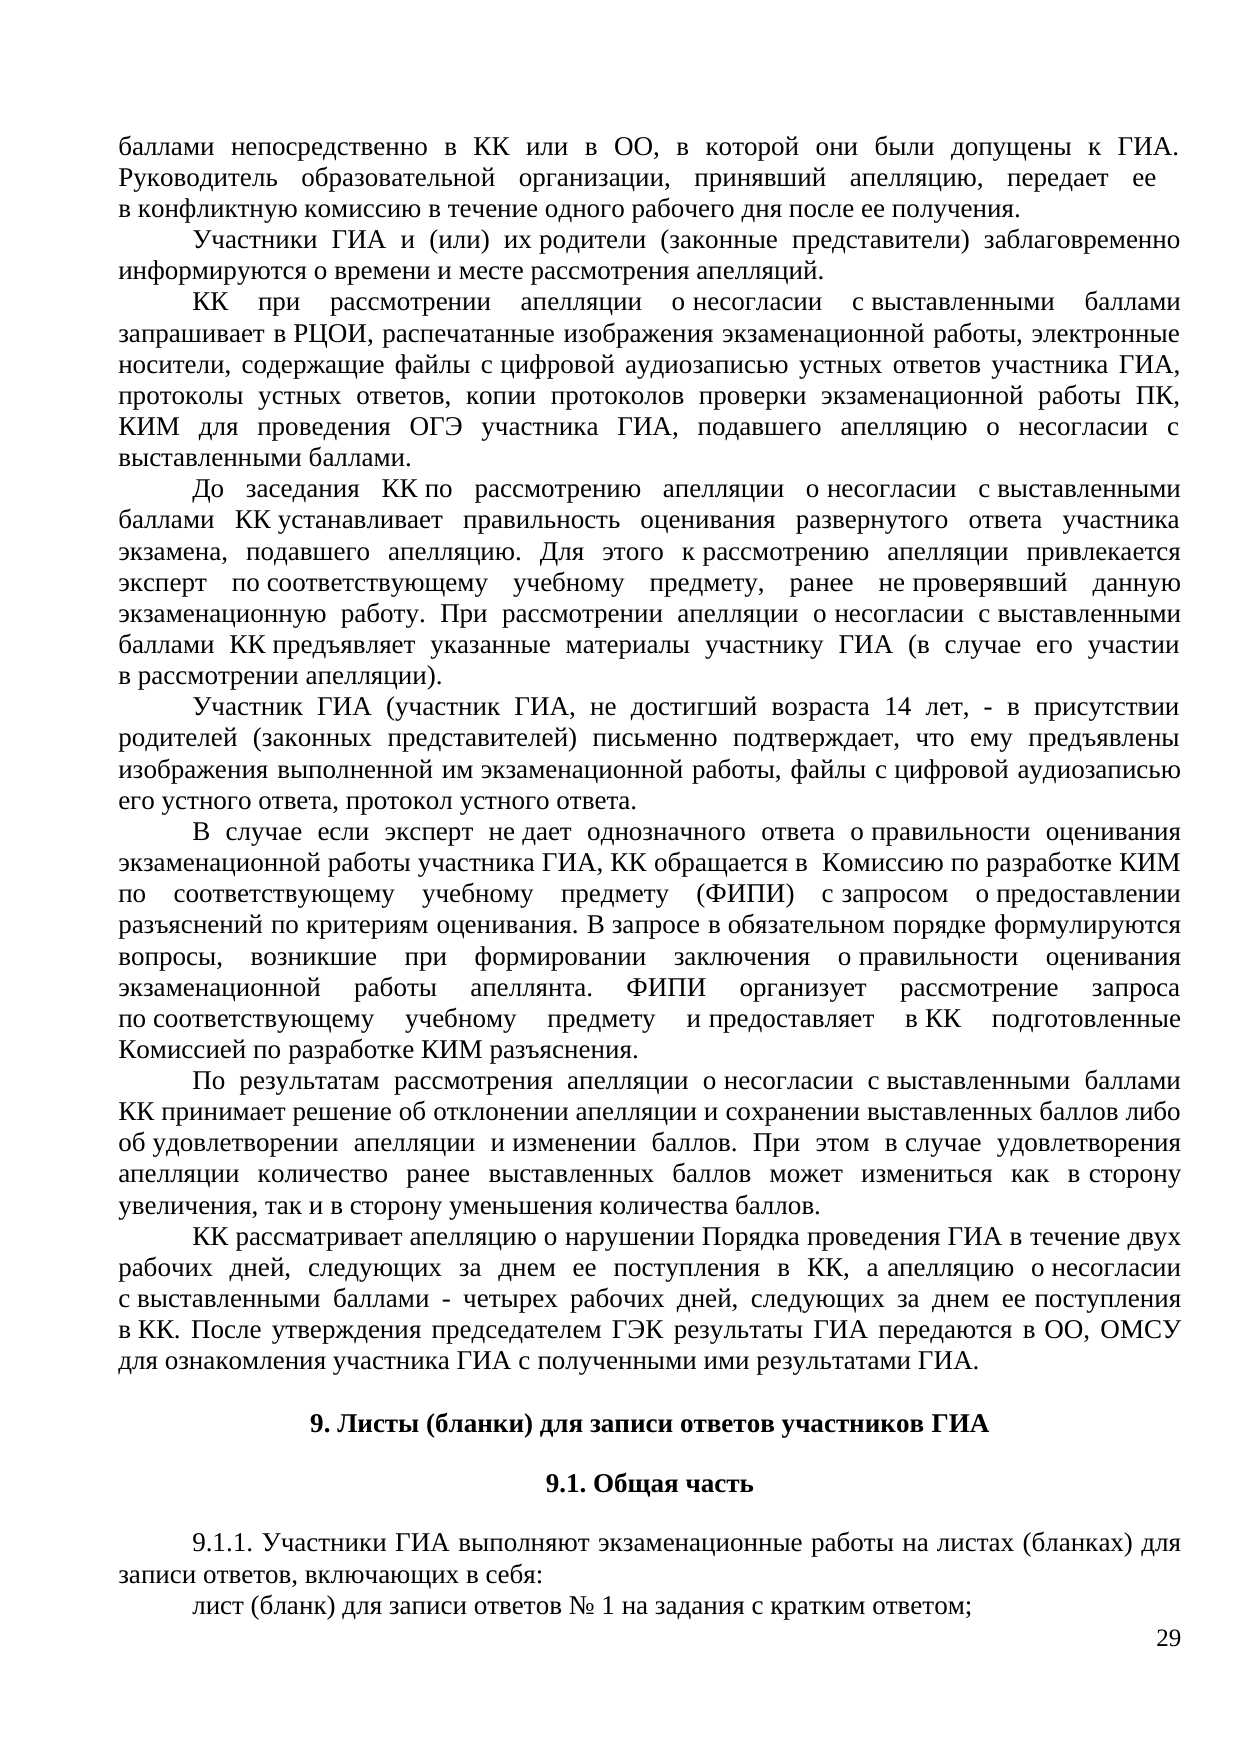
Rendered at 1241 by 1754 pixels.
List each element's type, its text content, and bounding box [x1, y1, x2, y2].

text До заседания КК по рассмотрению апелляции о несогласии с выставленными баллами КК устанавливает правильность оценивания развернутого ответа участника экзамена, подавшего апелляцию. Для этого к рассмотрению апелляции привлекается эксперт по соответствующему учебному предмету, ранее не проверявший данную экзаменационную работу. При рассмотрении апелляции о несогласии с выставленными баллами КК предъявляет указанные материалы участнику ГИА (в случае его участии в рассмотрении апелляции). [118, 472, 1181, 690]
text лист (бланк) для записи ответов № 1 на задания с кратким ответом; [118, 1589, 1181, 1620]
text КК рассматривает апелляцию о нарушении Порядка проведения ГИА в течение двух рабочих дней, следующих за днем ее поступления в КК, а апелляцию о несогласии с выставленными баллами - четырех рабочих дней, следующих за днем ее поступления в КК. После утверждения председателем ГЭК результаты ГИА передаются в ОО, ОМСУ для ознакомления участника ГИА с полученными ими результатами ГИА. [118, 1220, 1181, 1376]
text 9.1.1. Участники ГИА выполняют экзаменационные работы на листах (бланках) для записи ответов, включающих в себя: [118, 1527, 1181, 1589]
text В случае если эксперт не дает однозначного ответа о правильности оценивания экзаменационной работы участника ГИА, КК обращается в Комиссию по разработке КИМ по соответствующему учебному предмету (ФИПИ) с запросом о предоставлении разъяснений по критериям оценивания. В запросе в обязательном порядке формулируются вопросы, возникшие при формировании заключения о правильности оценивания экзаменационной работы апеллянта. ФИПИ организует рассмотрение запроса по соответствующему учебному предмету и предоставляет в КК подготовленные Комиссией по разработке КИМ разъяснения. [118, 815, 1181, 1064]
text 9. Листы (бланки) для записи ответов участников ГИА [118, 1407, 1181, 1438]
text 9.1. Общая часть [118, 1467, 1181, 1498]
text КК при рассмотрении апелляции о несогласии с выставленными баллами запрашивает в РЦОИ, распечатанные изображения экзаменационной работы, электронные носители, содержащие файлы с цифровой аудиозаписью устных ответов участника ГИА, протоколы устных ответов, копии протоколов проверки экзаменационной работы ПК, КИМ для проведения ОГЭ участника ГИА, подавшего апелляцию о несогласии с выставленными баллами. [118, 286, 1181, 472]
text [118, 130, 1181, 223]
text Участники ГИА и (или) их родители (законные представители) заблаговременно информируются о времени и месте рассмотрения апелляций. [118, 223, 1181, 286]
text По результатам рассмотрения апелляции о несогласии с выставленными баллами КК принимает решение об отклонении апелляции и сохранении выставленных баллов либо об удовлетворении апелляции и изменении баллов. При этом в случае удовлетворения апелляции количество ранее выставленных баллов может измениться как в сторону увеличения, так и в сторону уменьшения количества баллов. [118, 1064, 1181, 1220]
text Участник ГИА (участник ГИА, не достигший возраста 14 лет, - в присутствии родителей (законных представителей) письменно подтверждает, что ему предъявлены изображения выполненной им экзаменационной работы, файлы с цифровой аудиозаписью его устного ответа, протокол устного ответа. [118, 690, 1181, 815]
